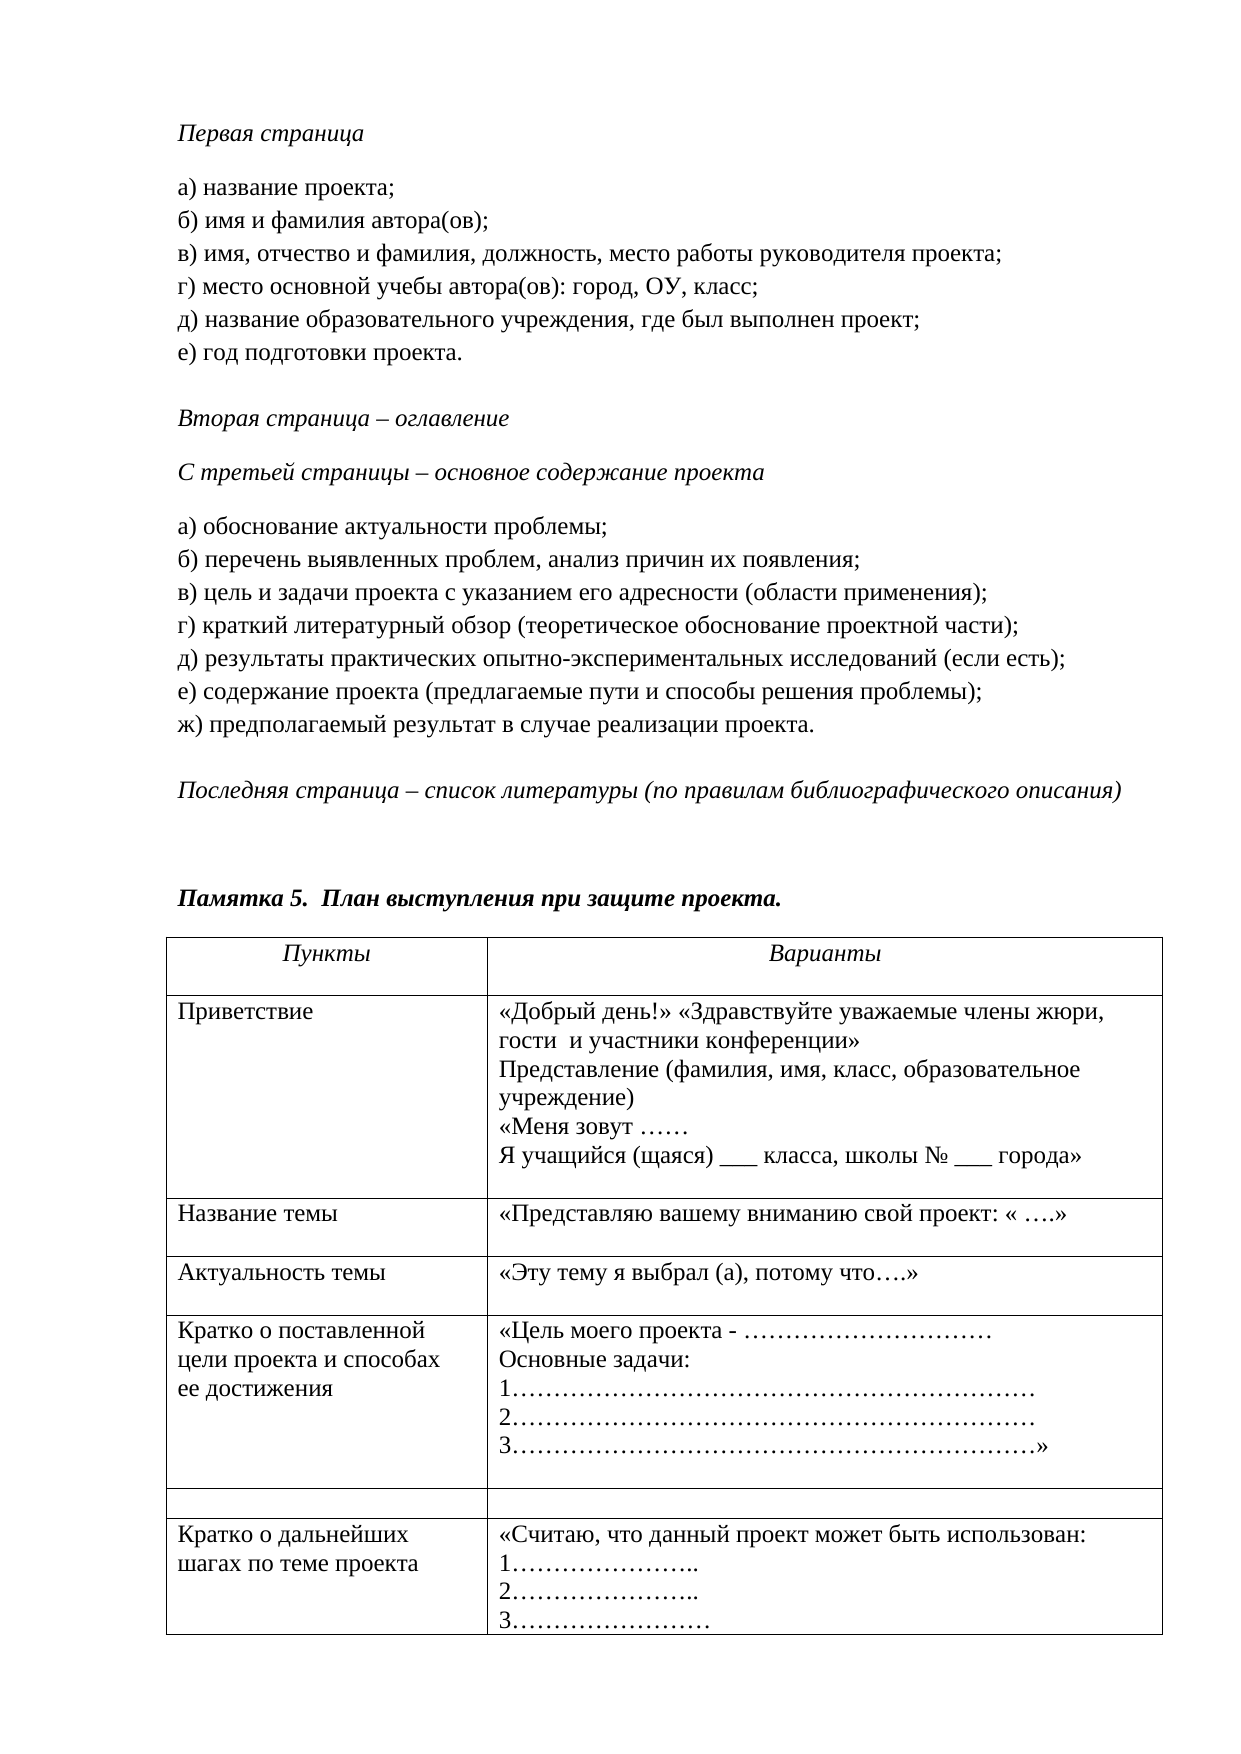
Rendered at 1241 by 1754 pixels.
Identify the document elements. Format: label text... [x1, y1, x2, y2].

table_header Пункты [167, 938, 487, 995]
text е) год подготовки проекта. [177, 337, 1152, 366]
text Вторая страница – оглавление [177, 403, 1152, 432]
table_cell [488, 1489, 1162, 1518]
text Памятка 5. План выступления при защите проекта. [177, 883, 1152, 911]
text в) имя, отчество и фамилия, должность, место работы руководителя проекта; [177, 238, 1152, 267]
table_cell «Представляю вашему вниманию свой проект: « ….» [488, 1199, 1162, 1256]
text в) цель и задачи проекта с указанием его адресности (области применения); [177, 577, 1152, 606]
table_cell «Добрый день!» «Здравствуйте уважаемые члены жюри, гости и участники конференции» Представление (фамилия, имя, класс, образовательное учреждение) «Меня зовут …… Я учащийся (щаяся) ___ класса, школы № ___ города» [488, 996, 1162, 1197]
text Последняя страница – список литературы (по правилам библиографического описания) [177, 775, 1152, 804]
text б) имя и фамилия автора(ов); [177, 205, 1152, 234]
text д) результаты практических опытно-экспериментальных исследований (если есть); [177, 643, 1152, 672]
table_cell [167, 1519, 487, 1634]
text г) краткий литературный обзор (теоретическое обоснование проектной части); [177, 610, 1152, 639]
table_cell Приветствие [167, 996, 487, 1197]
table_cell «Эту тему я выбрал (а), потому что….» [488, 1257, 1162, 1314]
text а) обоснование актуальности проблемы; [177, 511, 1152, 539]
text Первая страница [177, 118, 1152, 147]
text ж) предполагаемый результат в случае реализации проекта. [177, 709, 1152, 738]
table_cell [488, 1519, 1162, 1634]
table_header Варианты [488, 938, 1162, 995]
table_cell [167, 1489, 487, 1518]
text г) место основной учебы автора(ов): город, ОУ, класс; [177, 271, 1152, 300]
table_cell Название темы [167, 1199, 487, 1256]
table_cell «Цель моего проекта - ………………………… Основные задачи: 1……………………………………………………… 2……………………………………………………… 3………………………………………………………» [488, 1316, 1162, 1488]
text а) название проекта; [177, 172, 1152, 201]
table_cell Актуальность темы [167, 1257, 487, 1314]
text б) перечень выявленных проблем, анализ причин их появления; [177, 544, 1152, 573]
text С третьей страницы – основное содержание проекта [177, 457, 1152, 486]
text д) название образовательного учреждения, где был выполнен проект; [177, 304, 1152, 333]
text е) содержание проекта (предлагаемые пути и способы решения проблемы); [177, 676, 1152, 705]
table_cell Кратко о поставленной цели проекта и способах ее достижения [167, 1316, 487, 1488]
